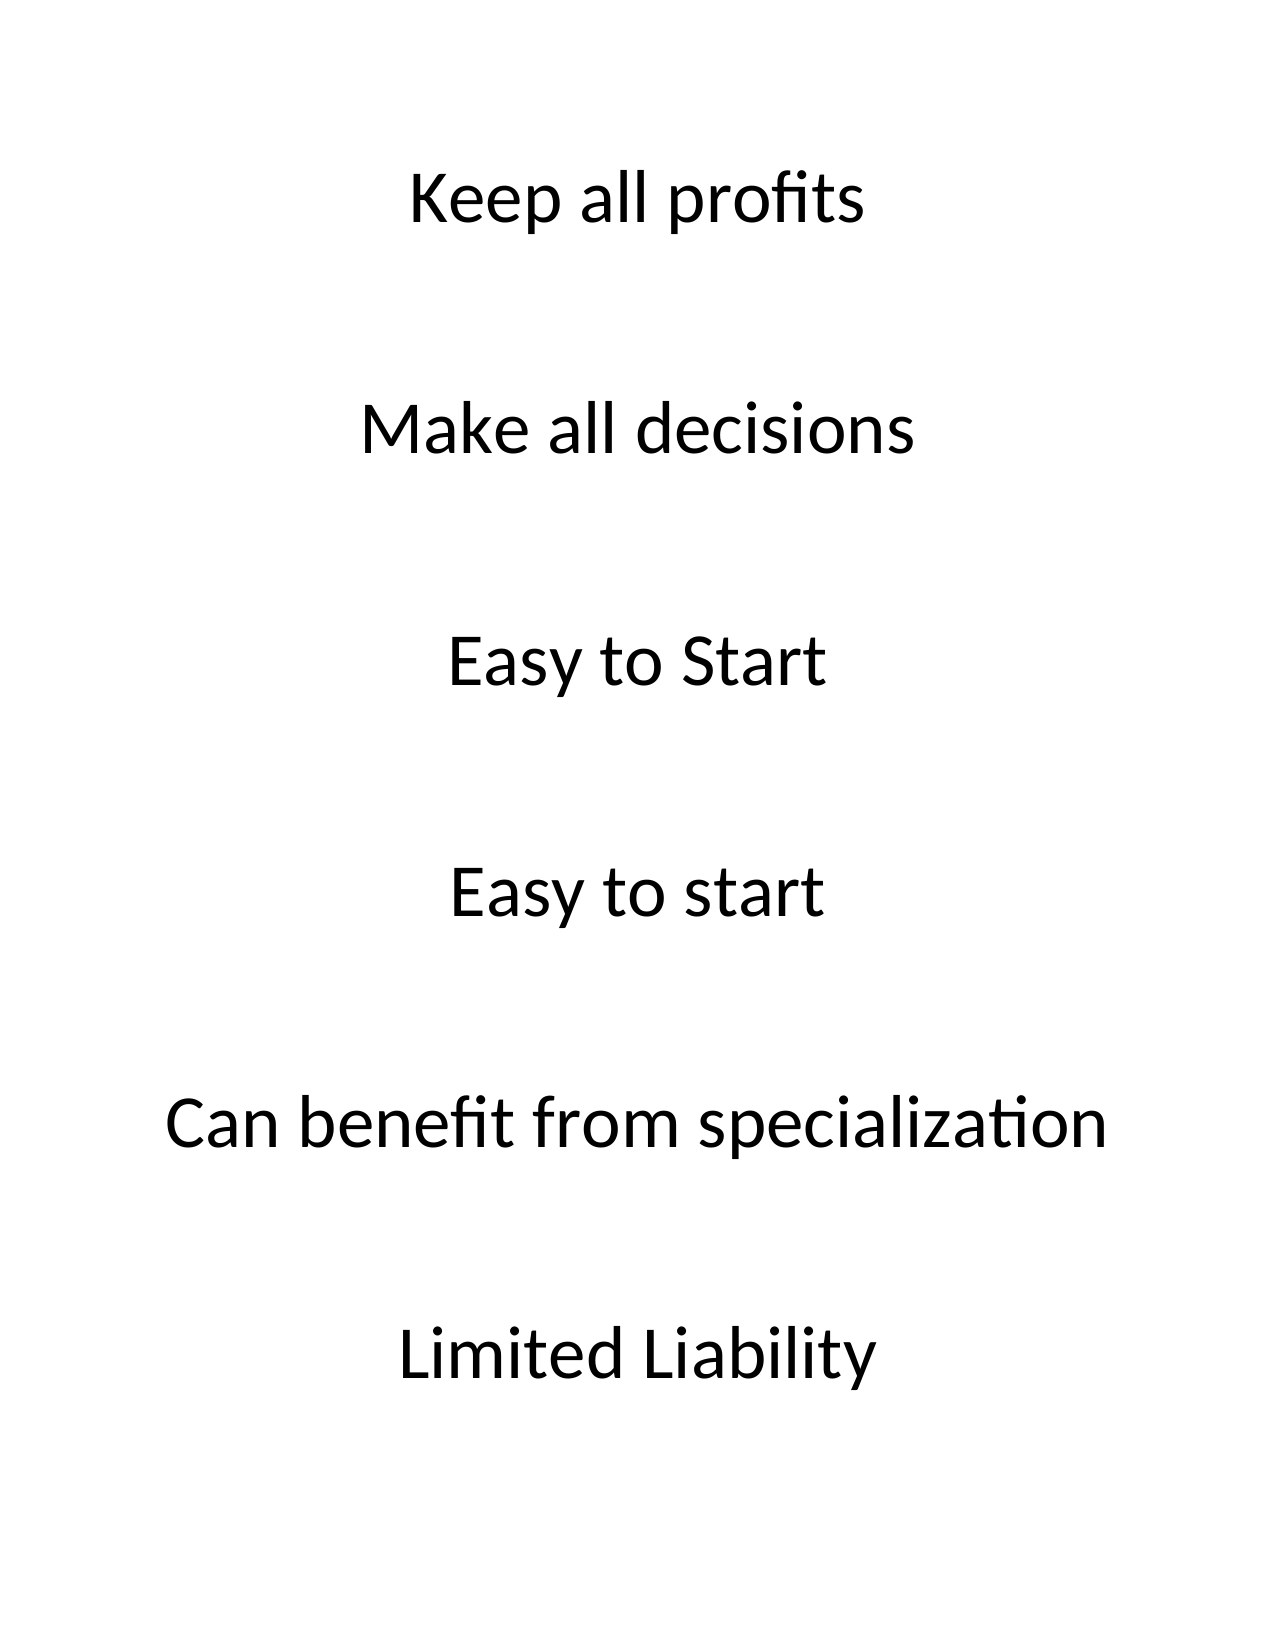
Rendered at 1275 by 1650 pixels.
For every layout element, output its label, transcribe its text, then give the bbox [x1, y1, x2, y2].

text Can benefit from specialization [150, 1074, 1125, 1166]
text Make all decisions [150, 381, 1125, 473]
text Easy to start [150, 843, 1125, 935]
text Keep all profits [150, 150, 1125, 242]
text Limited Liability [150, 1305, 1125, 1397]
text Easy to Start [150, 612, 1125, 704]
